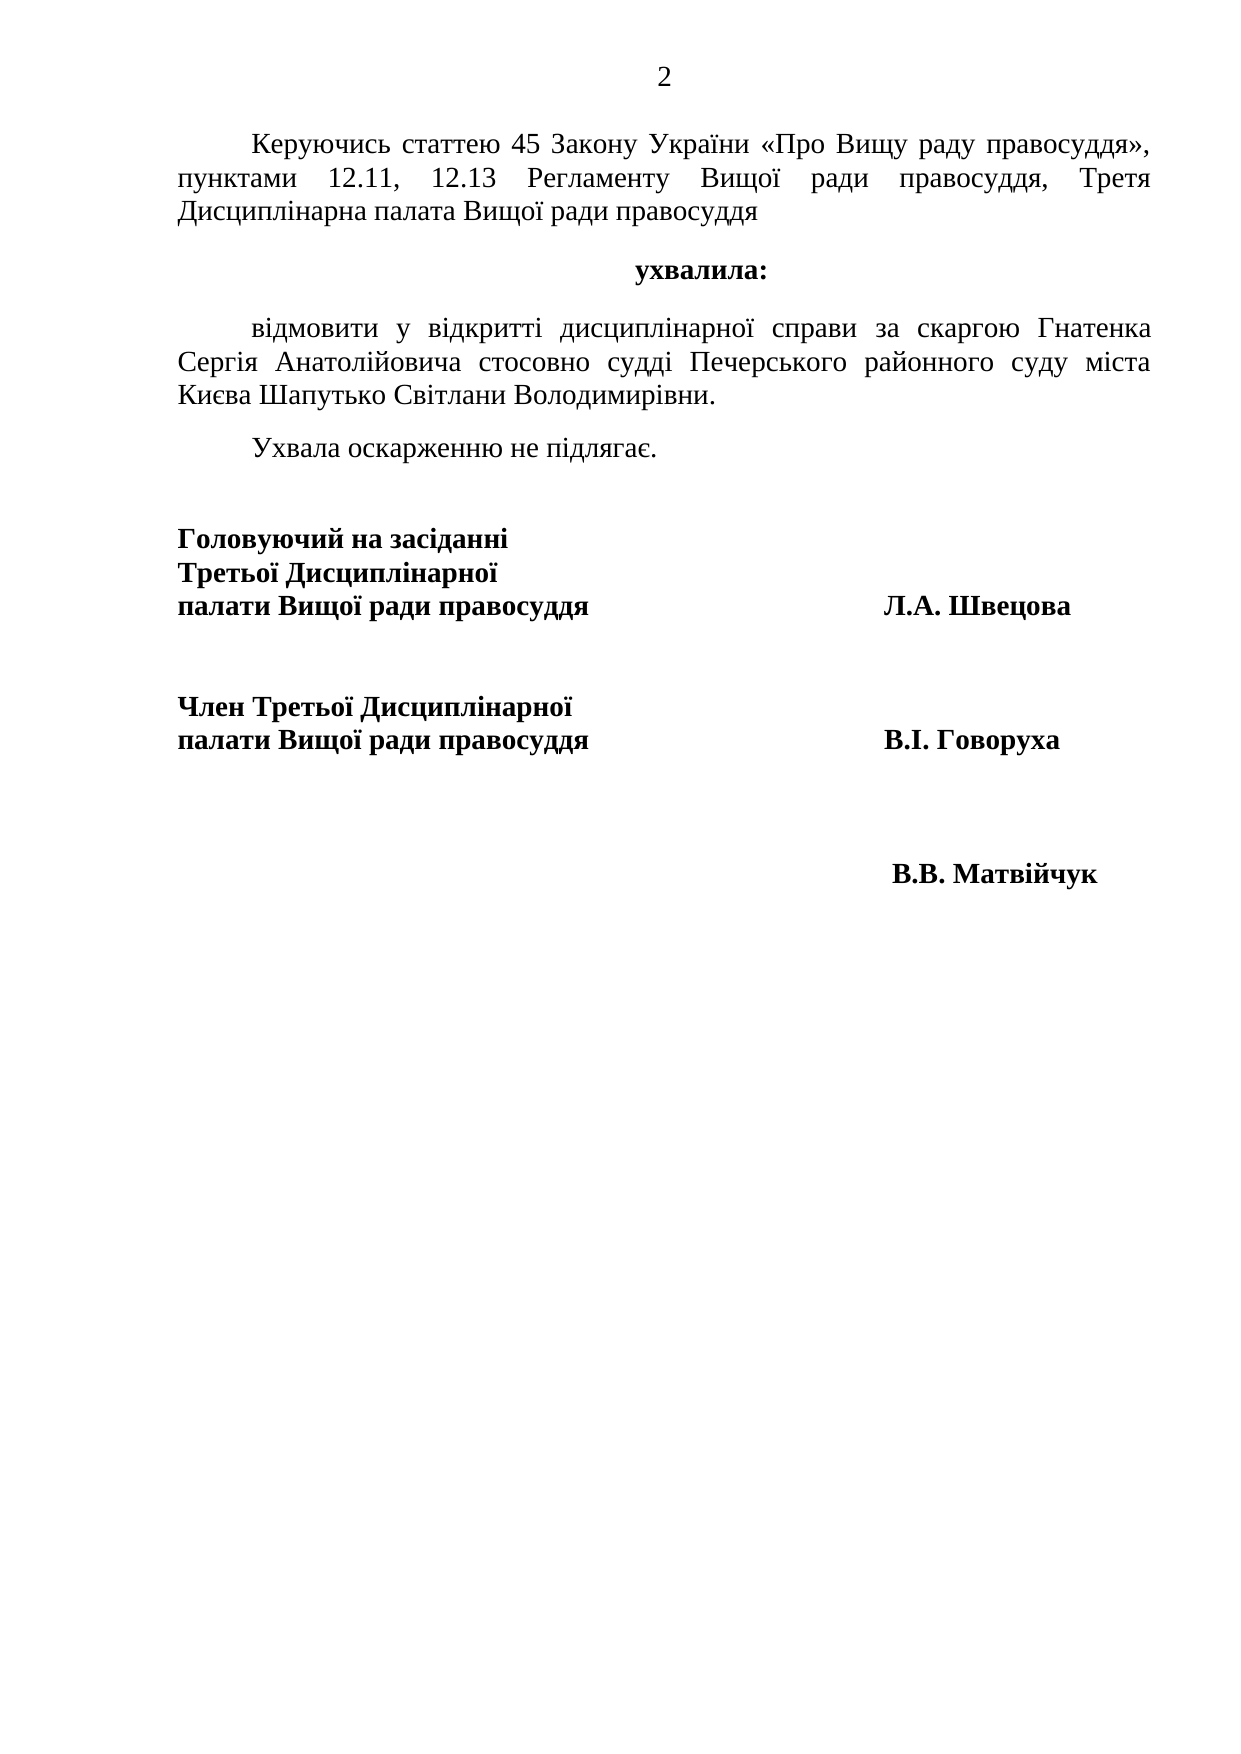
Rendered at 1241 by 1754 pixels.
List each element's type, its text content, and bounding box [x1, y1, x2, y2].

text відмовити у відкритті дисциплінарної справи за скаргою Гнатенка Сергія Анатолійовича стосовно судді Печерського районного суду міста Києва Шапутько Світлани Володимирівни. [177, 310, 1152, 411]
text Ухвала оскарженню не підлягає. [177, 430, 1152, 464]
text палати Вищої ради правосуддя Л.А. Швецова [177, 588, 1152, 622]
text палати Вищої ради правосуддя В.І. Говоруха [177, 722, 1152, 756]
text Третьої Дисциплінарної [177, 555, 1152, 588]
text ухвалила: [177, 252, 1152, 285]
text В.В. Матвійчук [177, 857, 1152, 890]
text Член Третьої Дисциплінарної [177, 689, 1152, 722]
text Головуючий на засіданні [177, 521, 1152, 555]
text Керуючись статтею 45 Закону України «Про Вищу раду правосуддя», пунктами 12.11, 12.13 Регламенту Вищої ради правосуддя, Третя Дисциплінарна палата Вищої ради правосуддя [177, 126, 1152, 227]
